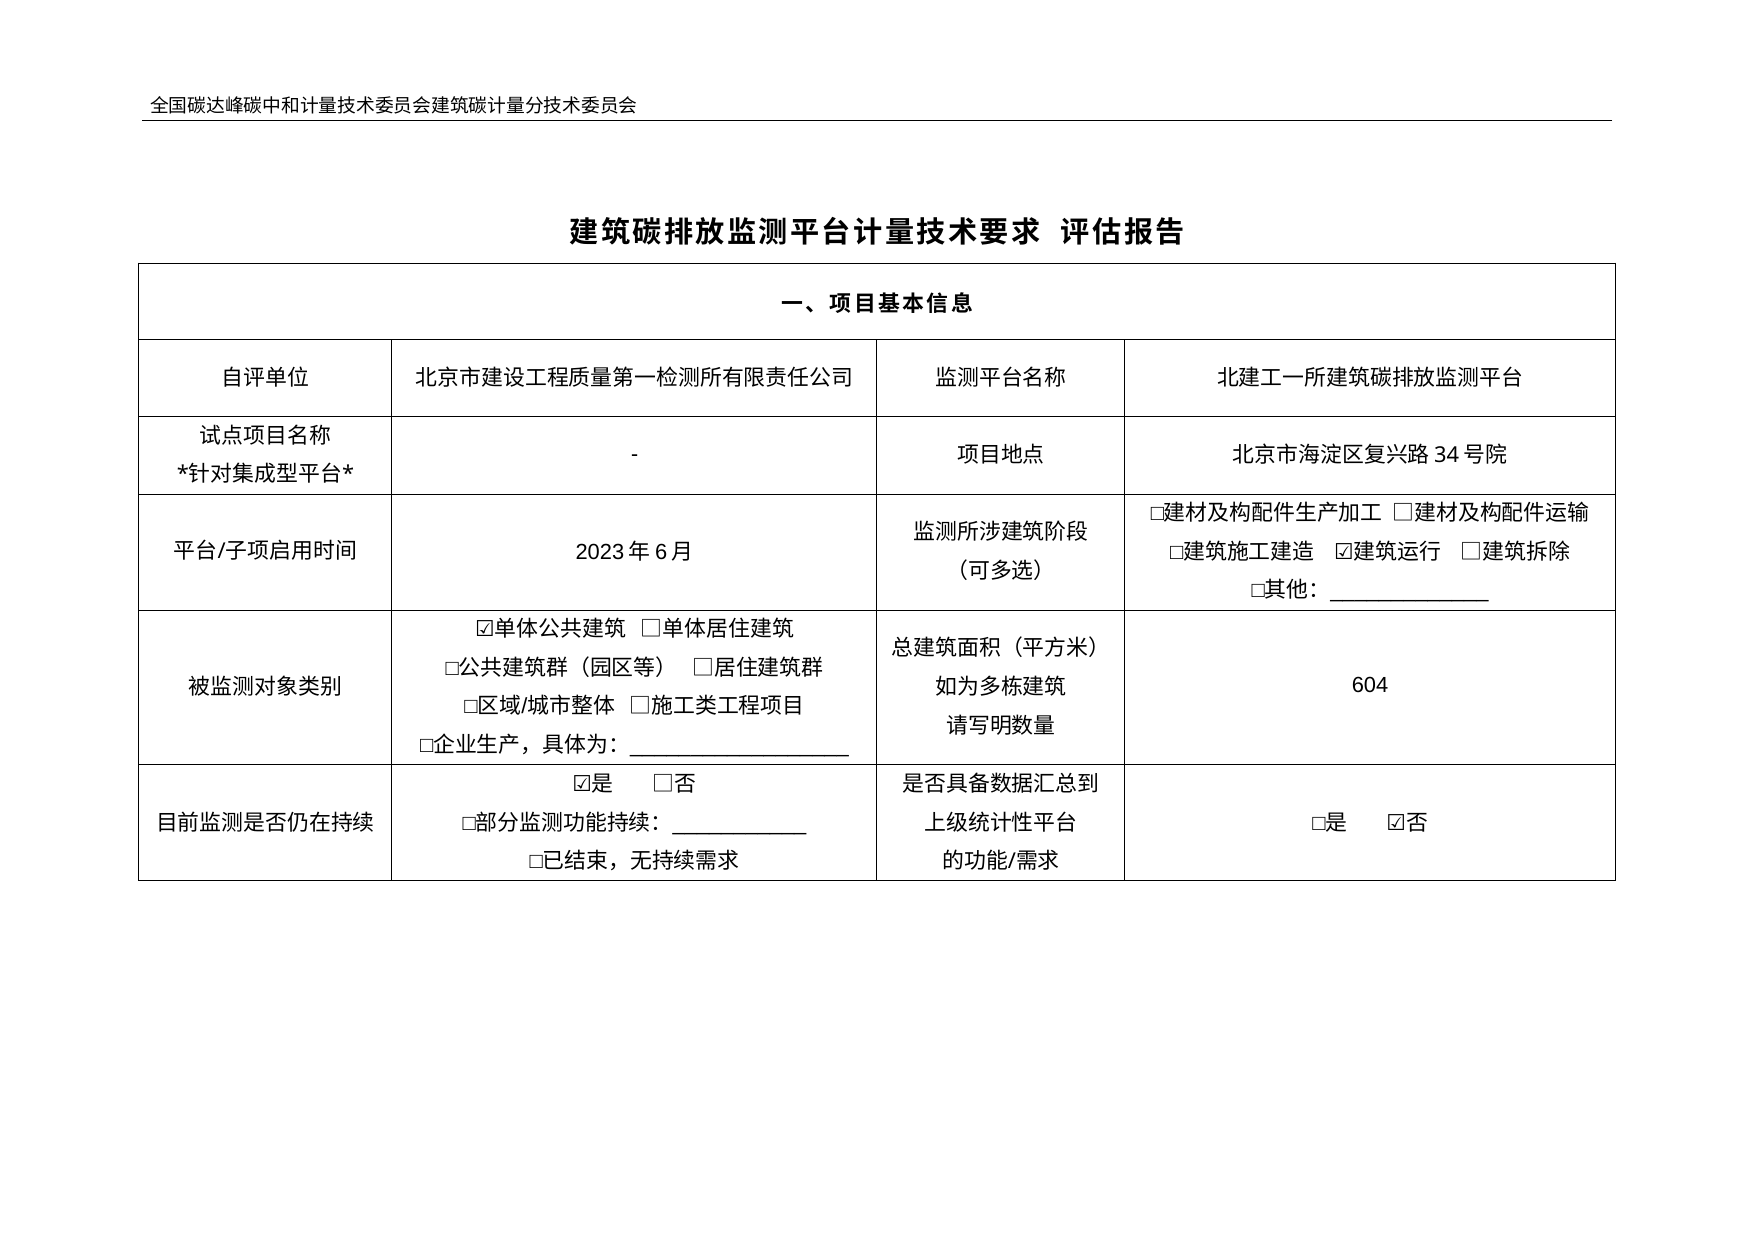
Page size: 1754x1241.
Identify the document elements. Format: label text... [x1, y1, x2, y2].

table_cell ☑单体公共建筑 □单体居住建筑 □公共建筑群（园区等） □居住建筑群 □区域/城市整体 □施工类工程项目 □企业生产，具体为：__________________ [392, 611, 876, 764]
table_cell 目前监测是否仍在持续 [139, 765, 391, 880]
table_cell □建材及构配件生产加工 □建材及构配件运输 □建筑施工建造 ☑建筑运行 □建筑拆除 □其他：_____________ [1125, 495, 1615, 609]
text 建筑碳排放监测平台计量技术要求 评估报告 [150, 198, 1604, 263]
table_cell ☑是 □否 □部分监测功能持续：___________ □已结束，无持续需求 [392, 765, 876, 880]
table_cell 试点项目名称 *针对集成型平台* [139, 417, 391, 493]
table_cell 北京市建设工程质量第一检测所有限责任公司 [392, 340, 876, 416]
table_cell 监测平台名称 [877, 340, 1124, 416]
table_cell 总建筑面积（平方米） 如为多栋建筑 请写明数量 [877, 611, 1124, 764]
table_cell 北京市海淀区复兴路34号院 [1125, 417, 1615, 493]
table_cell 北建工一所建筑碳排放监测平台 [1125, 340, 1615, 416]
table_cell 监测所涉建筑阶段 （可多选） [877, 495, 1124, 609]
table_cell 平台/子项启用时间 [139, 495, 391, 609]
table_cell - [392, 417, 876, 493]
table_cell 是否具备数据汇总到 上级统计性平台 的功能/需求 [877, 765, 1124, 880]
table_header 一、项目基本信息 [139, 264, 1615, 339]
table_cell 604 [1125, 611, 1615, 764]
table_cell □是 ☑否 [1125, 765, 1615, 880]
table_cell 自评单位 [139, 340, 391, 416]
table_cell 2023年6月 [392, 495, 876, 609]
table_cell 被监测对象类别 [139, 611, 391, 764]
table_cell 项目地点 [877, 417, 1124, 493]
